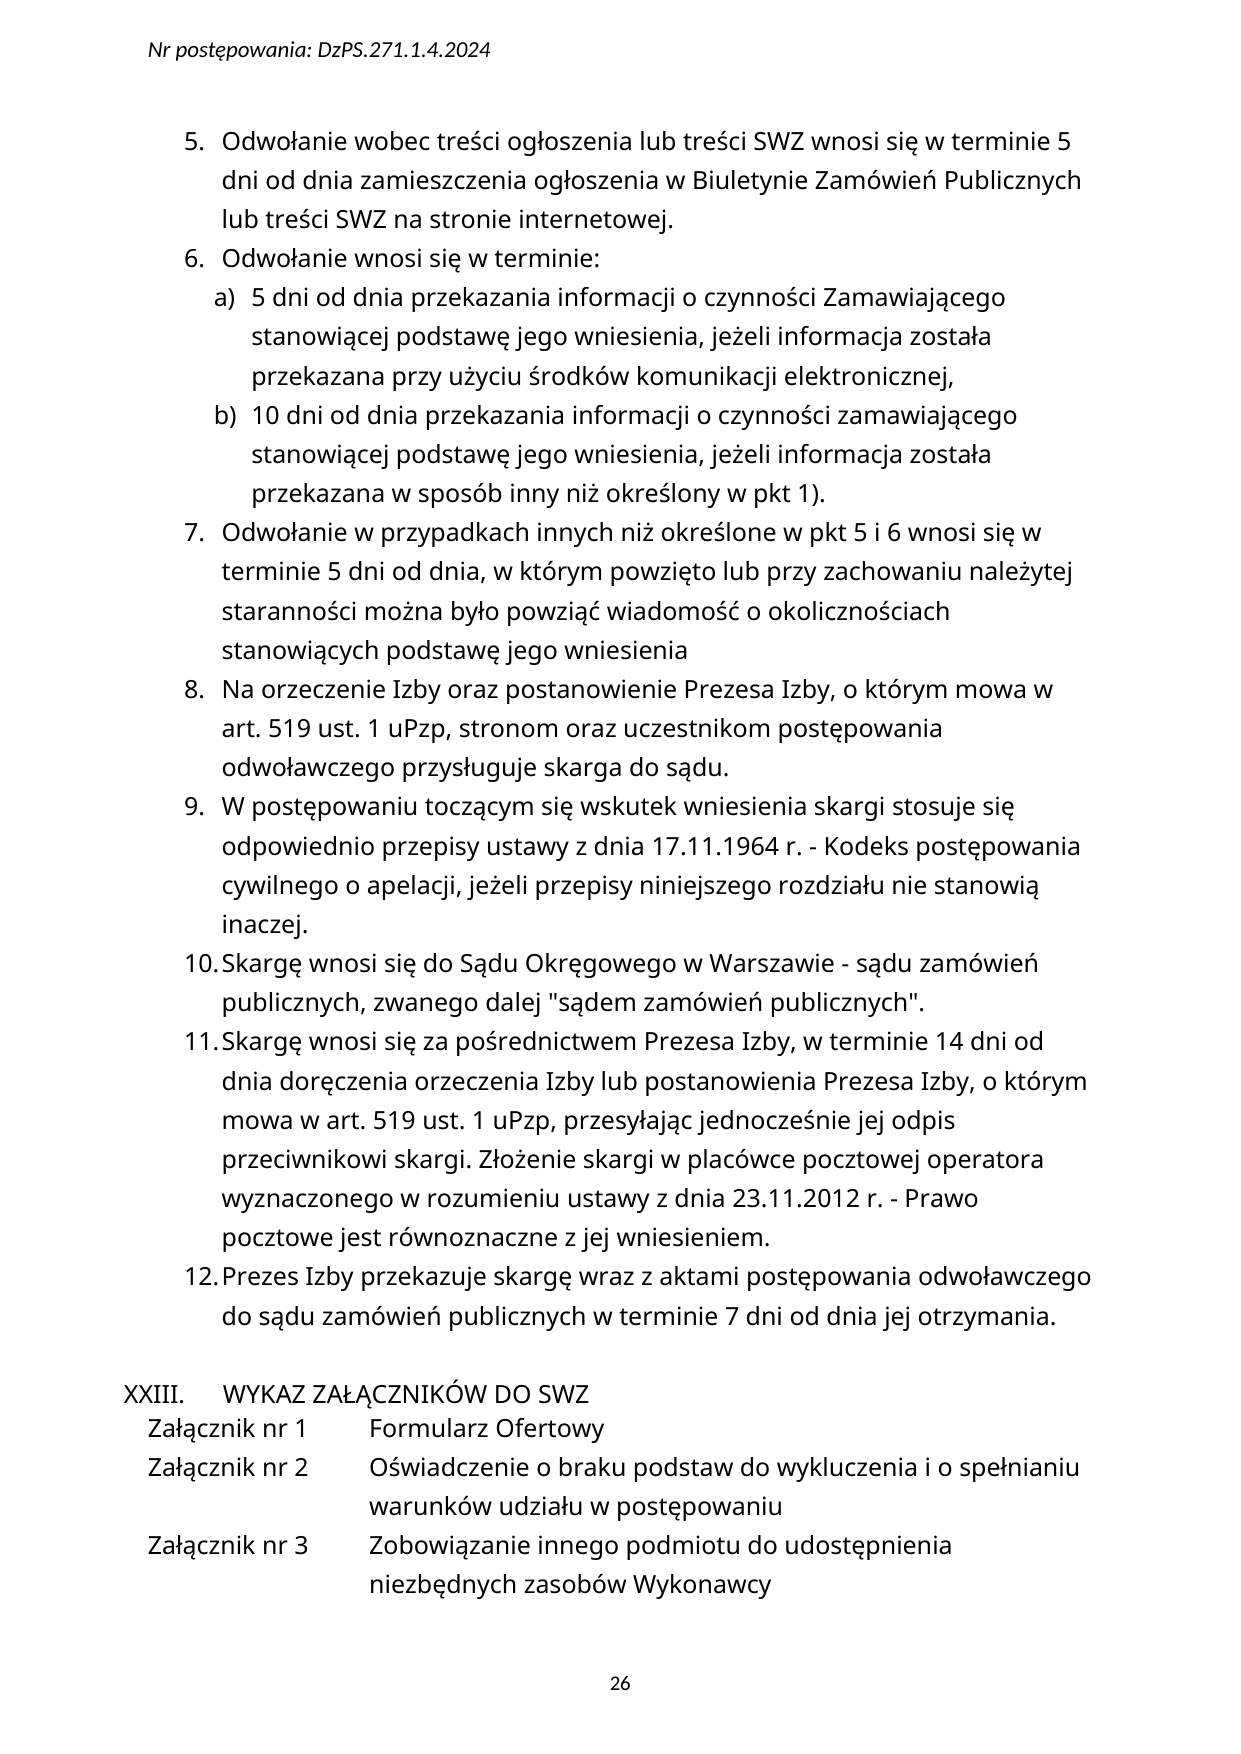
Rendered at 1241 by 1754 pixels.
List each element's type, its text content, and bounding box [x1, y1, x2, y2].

text Załącznik nr 3 Zobowiązanie innego podmiotu do udostępnienia niezbędnych zasobów Wykonawcy [148, 1528, 1093, 1601]
subtitle WYKAZ ZAŁĄCZNIKÓW DO SWZ [185, 1376, 1093, 1411]
list 5 dni od dnia przekazania informacji o czynności Zamawiającego stanowiącej podstawę jego wniesienia, jeżeli informacja została przekazana przy użyciu środków komunikacji elektronicznej, [213, 280, 1093, 392]
list Skargę wnosi się za pośrednictwem Prezesa Izby, w terminie 14 dni od dnia doręczenia orzeczenia Izby lub postanowienia Prezesa Izby, o którym mowa w art. 519 ust. 1 uPzp, przesyłając jednocześnie jej odpis przeciwnikowi skargi. Złożenie skargi w placówce pocztowej operatora wyznaczonego w rozumieniu ustawy z dnia 23.11.2012 r. - Prawo pocztowe jest równoznaczne z jej wniesieniem. [184, 1024, 1093, 1254]
list Odwołanie wobec treści ogłoszenia lub treści SWZ wnosi się w terminie 5 dni od dnia zamieszczenia ogłoszenia w Biuletynie Zamówień Publicznych lub treści SWZ na stronie internetowej. [184, 123, 1093, 236]
list Skargę wnosi się do Sądu Okręgowego w Warszawie - sądu zamówień publicznych, zwanego dalej "sądem zamówień publicznych". [184, 946, 1093, 1019]
list W postępowaniu toczącym się wskutek wniesienia skargi stosuje się odpowiednio przepisy ustawy z dnia 17.11.1964 r. - Kodeks postępowania cywilnego o apelacji, jeżeli przepisy niniejszego rozdziału nie stanowią inaczej. [184, 789, 1093, 941]
text Załącznik nr 1 Formularz Ofertowy [148, 1411, 1093, 1444]
list 10 dni od dnia przekazania informacji o czynności zamawiającego stanowiącej podstawę jego wniesienia, jeżeli informacja została przekazana w sposób inny niż określony w pkt 1). [213, 397, 1093, 510]
list Prezes Izby przekazuje skargę wraz z aktami postępowania odwoławczego do sądu zamówień publicznych w terminie 7 dni od dnia jej otrzymania. [184, 1259, 1093, 1332]
text Załącznik nr 2 Oświadczenie o braku podstaw do wykluczenia i o spełnianiu warunków udziału w postępowaniu [148, 1450, 1093, 1523]
list Odwołanie w przypadkach innych niż określone w pkt 5 i 6 wnosi się w terminie 5 dni od dnia, w którym powzięto lub przy zachowaniu należytej staranności można było powziąć wiadomość o okolicznościach stanowiących podstawę jego wniesienia [184, 515, 1093, 666]
list Odwołanie wnosi się w terminie: [184, 241, 1093, 275]
list Na orzeczenie Izby oraz postanowienie Prezesa Izby, o którym mowa w art. 519 ust. 1 uPzp, stronom oraz uczestnikom postępowania odwoławczego przysługuje skarga do sądu. [184, 671, 1093, 784]
